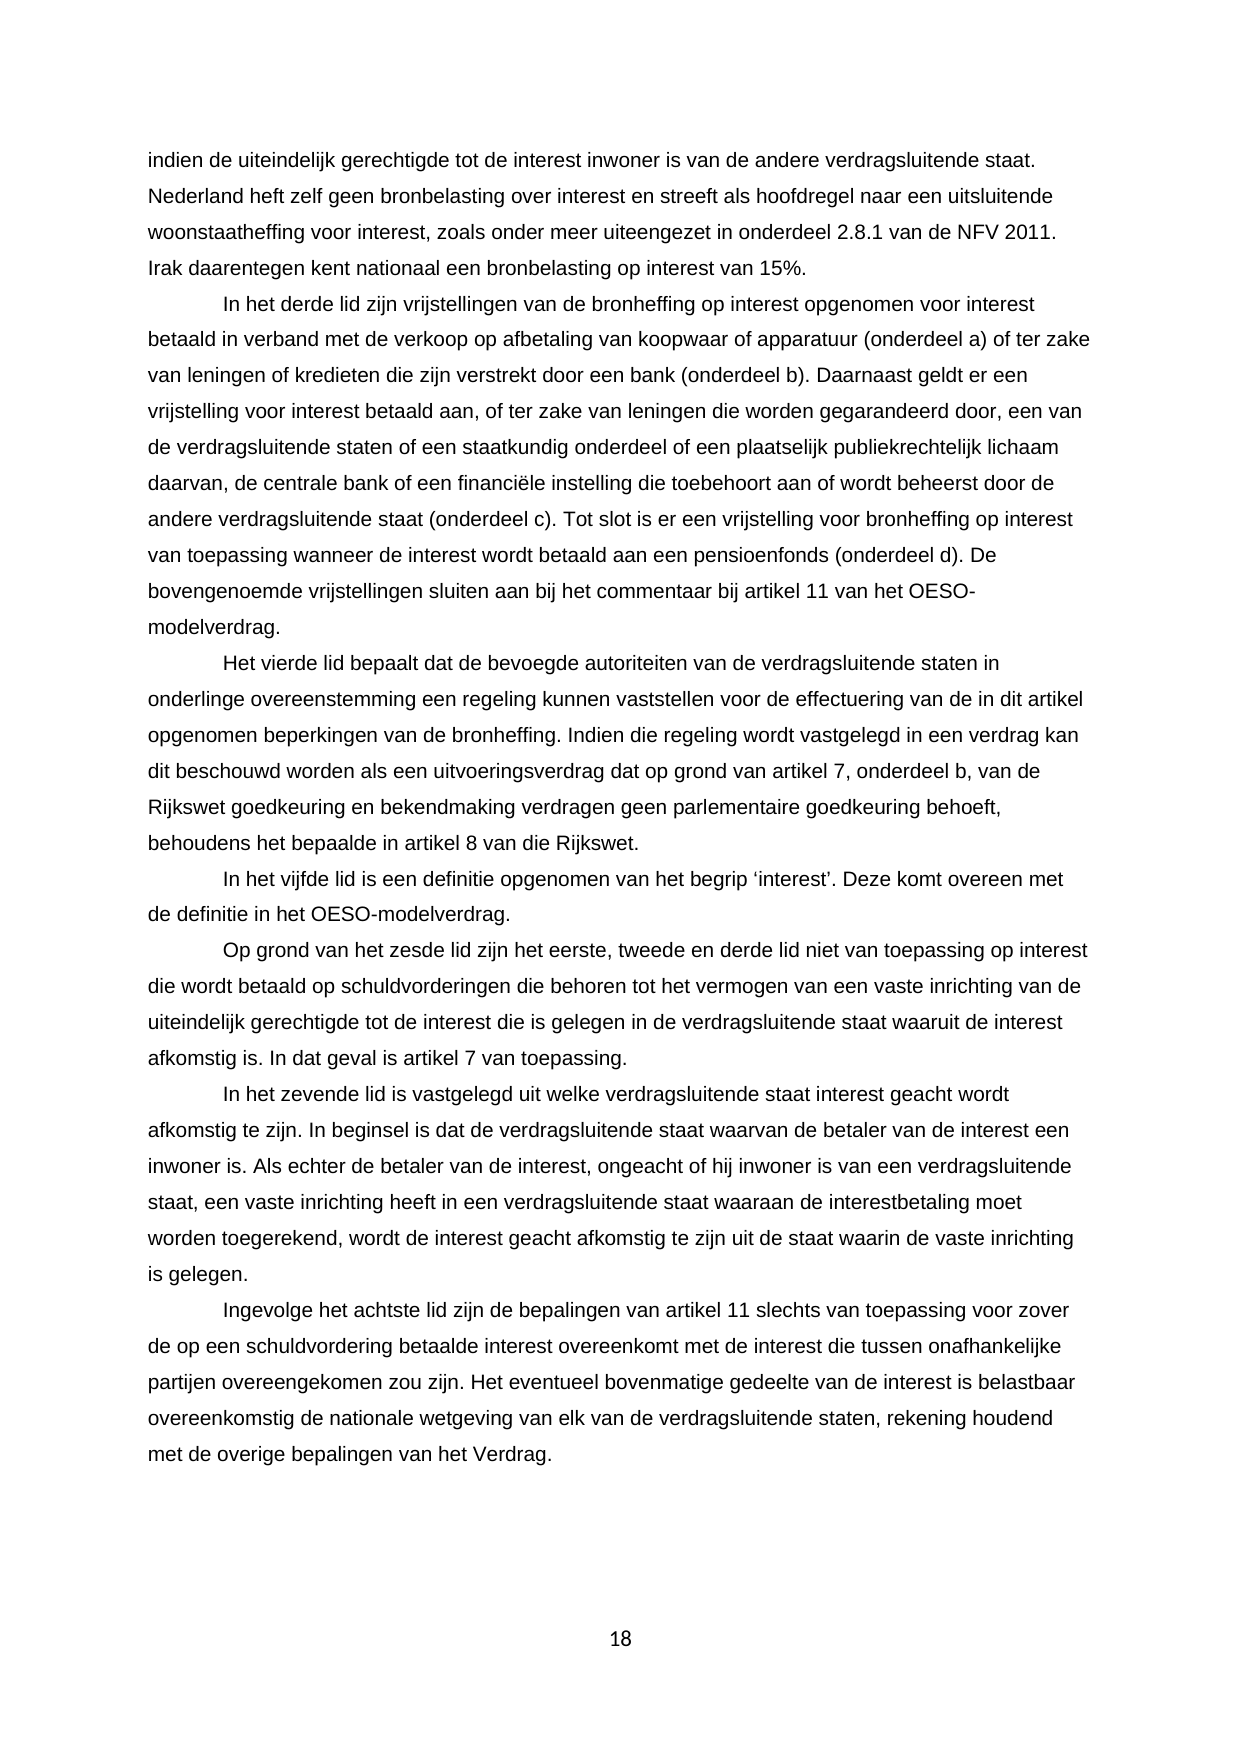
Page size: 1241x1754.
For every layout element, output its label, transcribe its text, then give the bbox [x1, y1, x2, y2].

text In het vijfde lid is een definitie opgenomen van het begrip ‘interest’. Deze komt overeen met de definitie in het OESO-modelverdrag. [148, 866, 1093, 926]
text Ingevolge het achtste lid zijn de bepalingen van artikel 11 slechts van toepassing voor zover de op een schuldvordering betaalde interest overeenkomt met de interest die tussen onafhankelijke partijen overeengekomen zou zijn. Het eventueel bovenmatige gedeelte van de interest is belastbaar overeenkomstig de nationale wetgeving van elk van de verdragsluitende staten, rekening houdend met de overige bepalingen van het Verdrag. [148, 1298, 1093, 1465]
text Op grond van het zesde lid zijn het eerste, tweede en derde lid niet van toepassing op interest die wordt betaald op schuldvorderingen die behoren tot het vermogen van een vaste inrichting van de uiteindelijk gerechtigde tot de interest die is gelegen in de verdragsluitende staat waaruit de interest afkomstig is. In dat geval is artikel 7 van toepassing. [148, 938, 1093, 1070]
text In het zevende lid is vastgelegd uit welke verdragsluitende staat interest geacht wordt afkomstig te zijn. In beginsel is dat de verdragsluitende staat waarvan de betaler van de interest een inwoner is. Als echter de betaler van de interest, ongeacht of hij inwoner is van een verdragsluitende staat, een vaste inrichting heeft in een verdragsluitende staat waaraan de interestbetaling moet worden toegerekend, wordt de interest geacht afkomstig te zijn uit de staat waarin de vaste inrichting is gelegen. [148, 1082, 1093, 1286]
text In het derde lid zijn vrijstellingen van de bronheffing op interest opgenomen voor interest betaald in verband met de verkoop op afbetaling van koopwaar of apparatuur (onderdeel a) of ter zake van leningen of kredieten die zijn verstrekt door een bank (onderdeel b). Daarnaast geldt er een vrijstelling voor interest betaald aan, of ter zake van leningen die worden gegarandeerd door, een van de verdragsluitende staten of een staatkundig onderdeel of een plaatselijk publiekrechtelijk lichaam daarvan, de centrale bank of een financiële instelling die toebehoort aan of wordt beheerst door de andere verdragsluitende staat (onderdeel c). Tot slot is er een vrijstelling voor bronheffing op interest van toepassing wanneer de interest wordt betaald aan een pensioenfonds (onderdeel d). De bovengenoemde vrijstellingen sluiten aan bij het commentaar bij artikel 11 van het OESO-modelverdrag. [148, 291, 1093, 639]
text Het vierde lid bepaalt dat de bevoegde autoriteiten van de verdragsluitende staten in onderlinge overeenstemming een regeling kunnen vaststellen voor de effectuering van de in dit artikel opgenomen beperkingen van de bronheffing. Indien die regeling wordt vastgelegd in een verdrag kan dit beschouwd worden als een uitvoeringsverdrag dat op grond van artikel 7, onderdeel b, van de Rijkswet goedkeuring en bekendmaking verdragen geen parlementaire goedkeuring behoeft, behoudens het bepaalde in artikel 8 van die Rijkswet. [148, 651, 1093, 854]
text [148, 148, 1093, 279]
